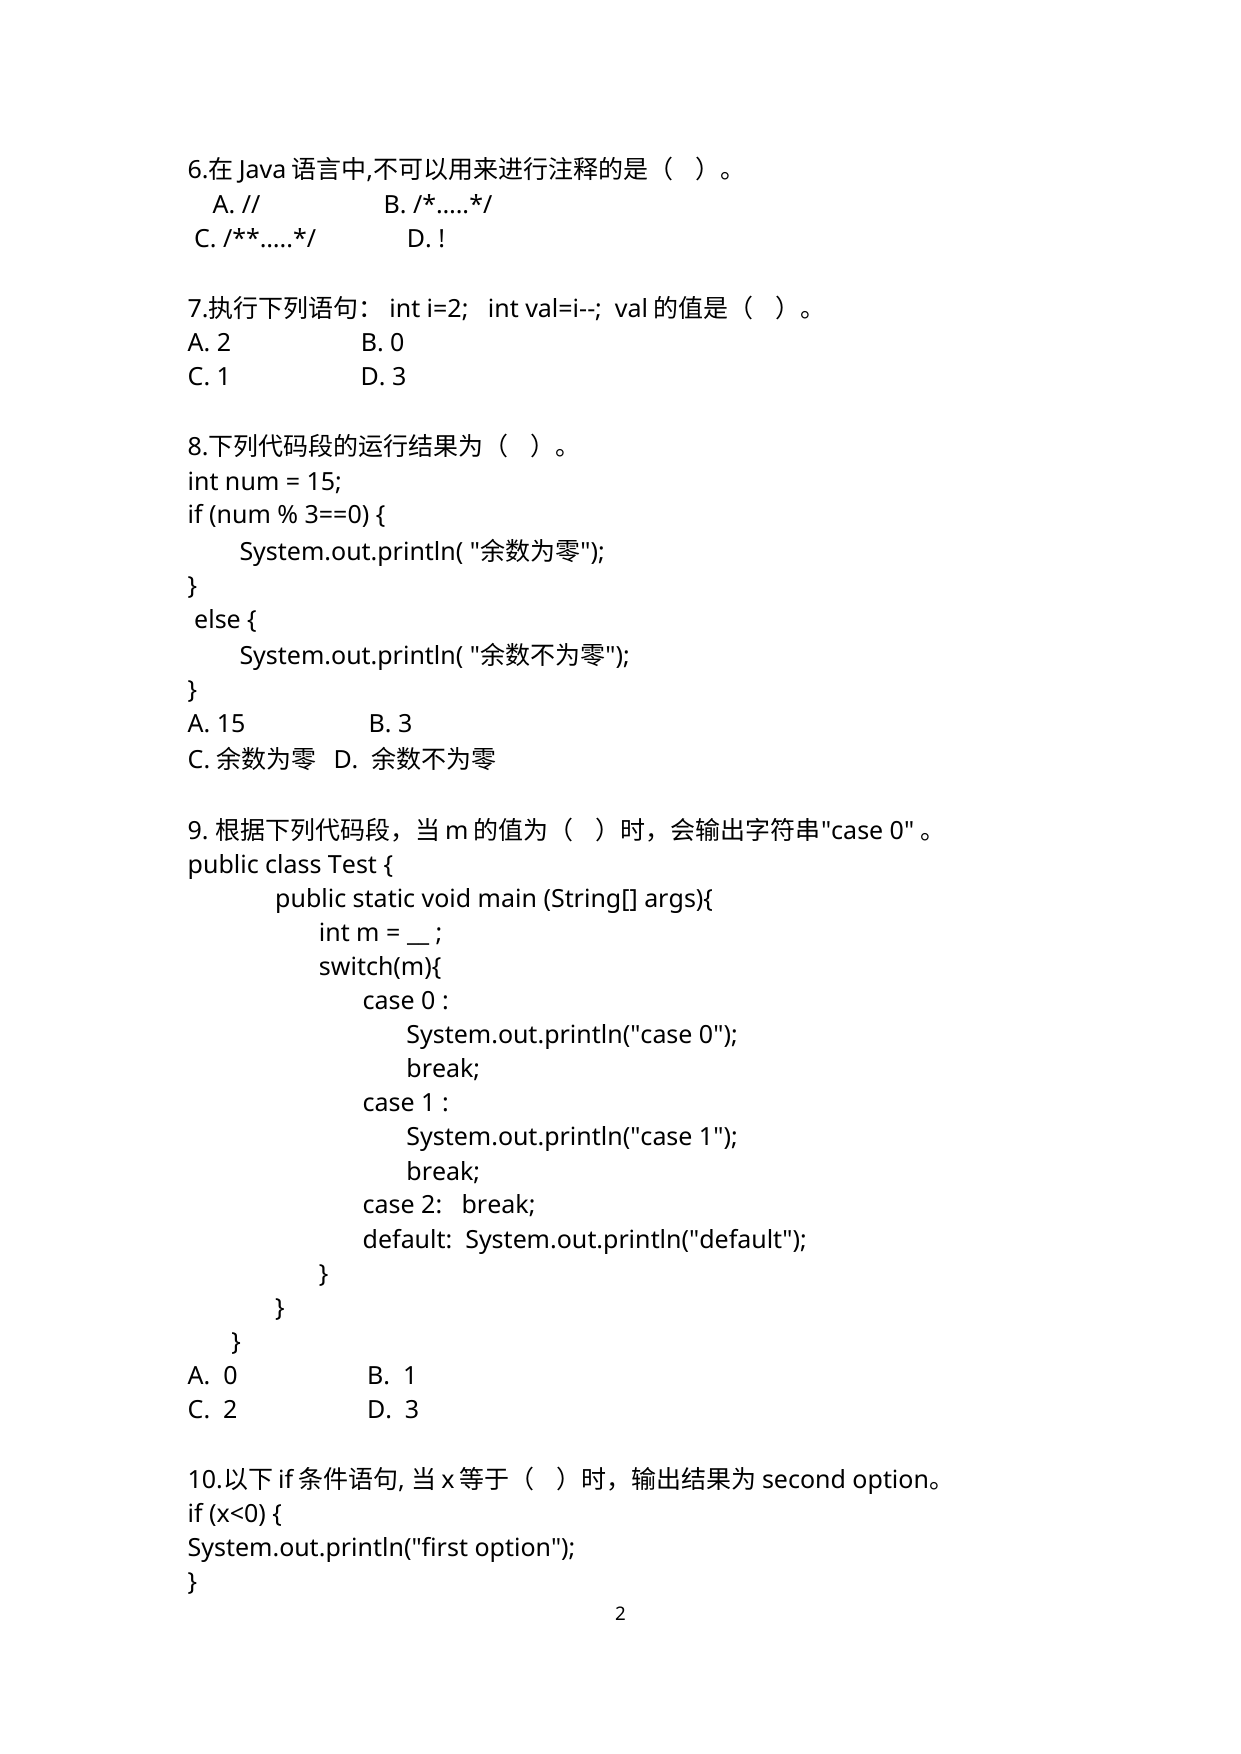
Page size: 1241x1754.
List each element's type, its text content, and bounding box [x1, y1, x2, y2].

text int num = 15; [187, 463, 1053, 497]
text if (x<0) { [187, 1496, 1053, 1530]
text C. 1 D. 3 [187, 359, 1053, 393]
text A. // B. /*…..*/ [187, 186, 1053, 220]
text System.out.println( "余数不为零"); [187, 636, 1053, 672]
text } [187, 672, 1053, 706]
text int m = __ ; [187, 915, 1053, 949]
text 7.执行下列语句： int i=2; int val=i--; val的值是（ ）。 [187, 288, 1053, 325]
text switch(m){ [187, 949, 1053, 983]
text A. 0 B. 1 [187, 1357, 1053, 1392]
text } [187, 567, 1053, 602]
text System.out.println("case 0"); [187, 1017, 1053, 1051]
text System.out.println("first option"); [187, 1530, 1053, 1564]
text case 1 : [187, 1085, 1053, 1119]
text break; [187, 1153, 1053, 1187]
text } [187, 1255, 1053, 1289]
text C. 余数为零 D. 余数不为零 [187, 740, 1053, 776]
text System.out.println("case 1"); [187, 1119, 1053, 1153]
text case 2: break; [187, 1187, 1053, 1221]
text } [187, 1289, 1053, 1323]
text public static void main (String[] args){ [187, 881, 1053, 915]
text 10.以下if条件语句, 当x等于（ ）时，输出结果为second option。 [187, 1460, 1053, 1496]
text case 0 : [187, 983, 1053, 1017]
text System.out.println( "余数为零"); [187, 531, 1053, 567]
text C. /**…..*/ D. ! [187, 220, 1053, 254]
text A. 2 B. 0 [187, 325, 1053, 359]
text 9. 根据下列代码段，当m的值为（ ）时，会输出字符串"case 0" 。 [187, 810, 1053, 847]
text public class Test { [187, 847, 1053, 881]
text C. 2 D. 3 [187, 1392, 1053, 1426]
text break; [187, 1051, 1053, 1085]
text } [187, 1564, 1053, 1598]
text } [187, 1323, 1053, 1357]
text else { [187, 602, 1053, 636]
text 6.在Java语言中,不可以用来进行注释的是（ ）。 [187, 150, 1053, 186]
text default: System.out.println("default"); [187, 1221, 1053, 1255]
text if (num % 3==0) { [187, 497, 1053, 531]
text A. 15 B. 3 [187, 706, 1053, 740]
text 8.下列代码段的运行结果为（ ）。 [187, 427, 1053, 463]
